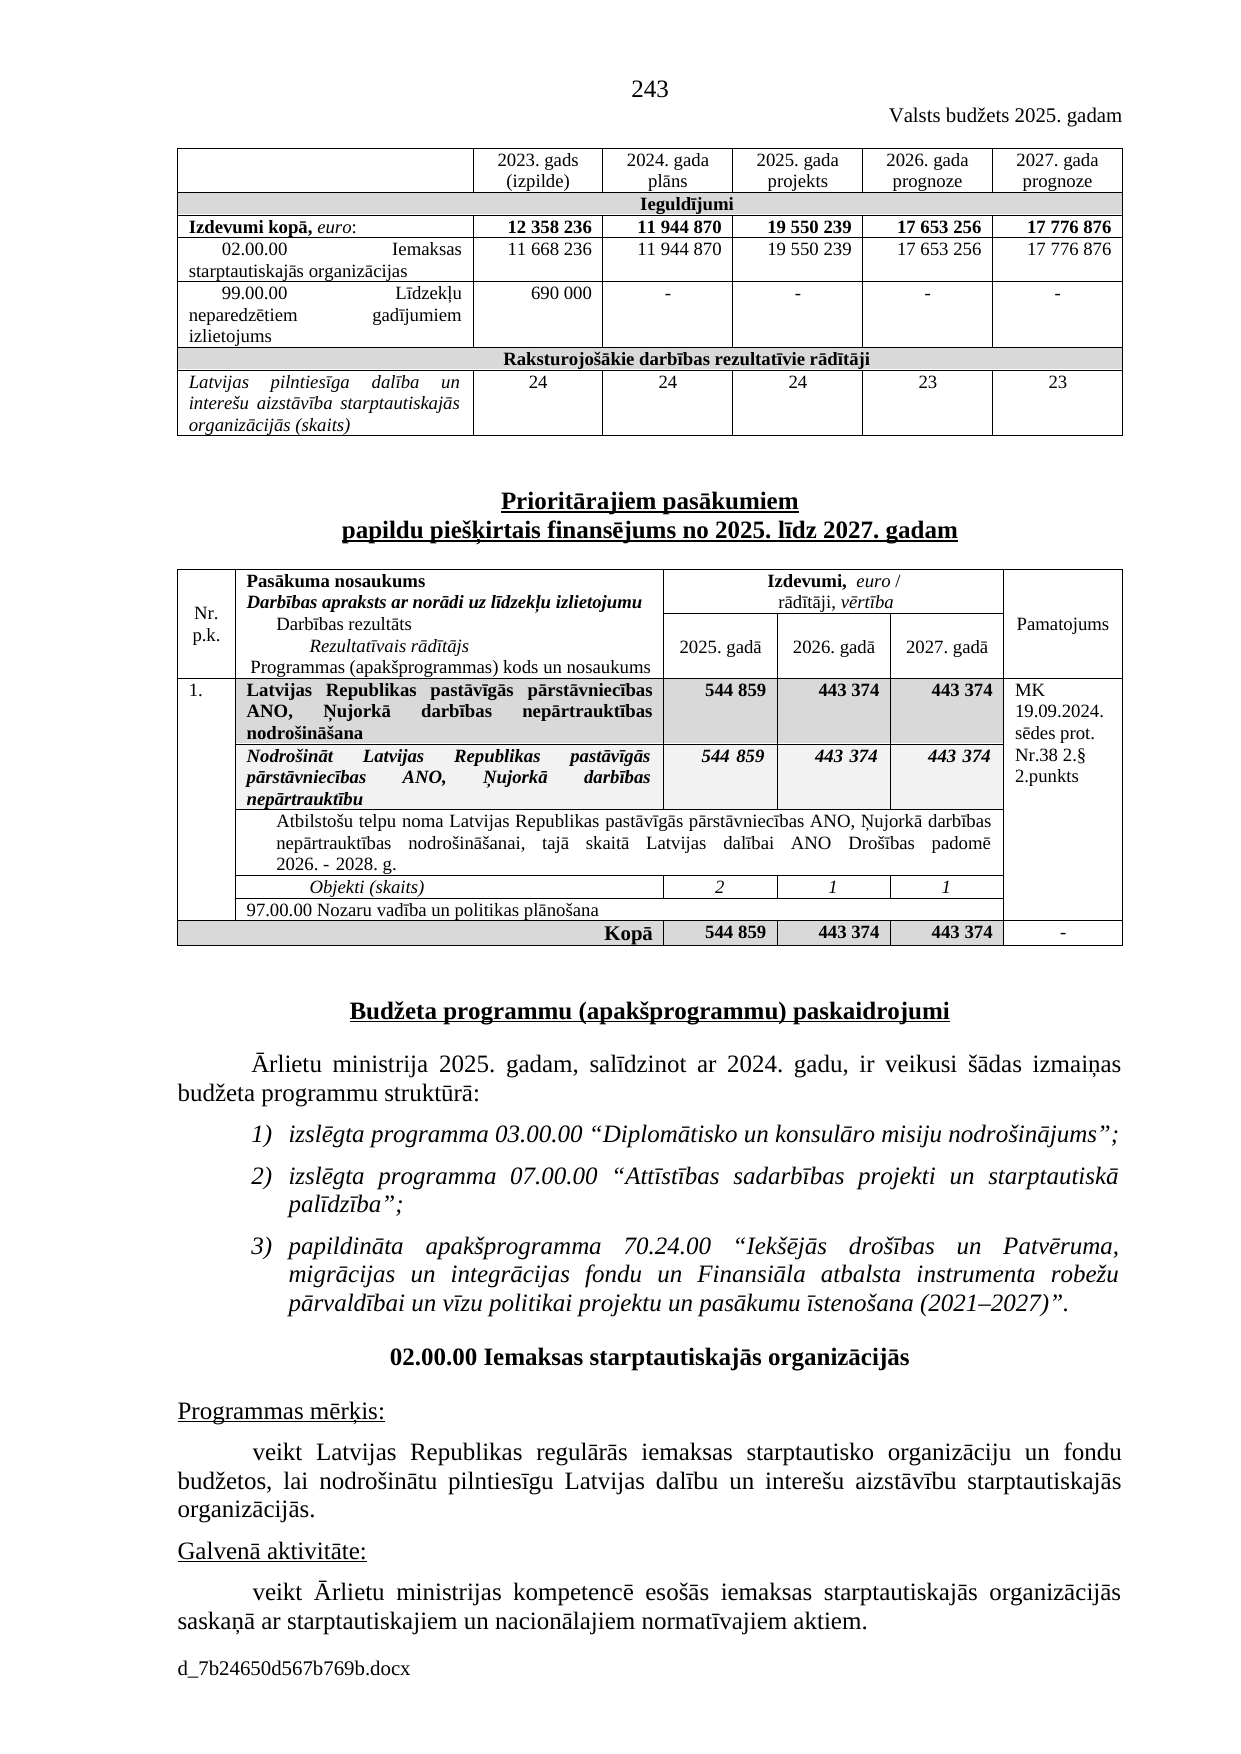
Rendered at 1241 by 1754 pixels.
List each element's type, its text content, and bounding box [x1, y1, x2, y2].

text Prioritārajiem pasākumiem [177, 486, 1122, 515]
text Galvenā aktivitāte: [177, 1536, 1122, 1564]
list izslēgta programma 03.00.00 “Diplomātisko un konsulāro misiju nodrošinājums”; [251, 1119, 1122, 1148]
table_cell - [863, 282, 992, 347]
table_cell 24 [474, 371, 602, 435]
table_cell 1 [778, 876, 890, 897]
text Programmas mērķis: [177, 1396, 1122, 1424]
table_cell Kopā [178, 921, 663, 945]
table_cell 19 550 239 [733, 216, 862, 237]
table_cell 02.00.00 Iemaksas starptautiskajās organizācijas [178, 238, 473, 281]
table_cell Nodrošināt Latvijas Republikas pastāvīgās pārstāvniecības ANO, Ņujorkā darbības nepārtrauktību [236, 745, 663, 809]
text Ārlietu ministrija 2025. gadam, salīdzinot ar 2024. gadu, ir veikusi šādas izmaiņas budžeta programmu struktūrā: [177, 1049, 1122, 1107]
table_cell Ieguldījumi [178, 193, 1122, 214]
text Budžeta programmu (apakšprogrammu) paskaidrojumi [177, 996, 1122, 1024]
table_cell 443 374 [778, 745, 890, 809]
text veikt Latvijas Republikas regulārās iemaksas starptautisko organizāciju un fondu budžetos, lai nodrošinātu pilntiesīgu Latvijas dalību un interešu aizstāvību starptautiskajās organizācijās. [177, 1437, 1122, 1523]
table_cell 97.00.00 Nozaru vadība un politikas plānošana [236, 899, 1003, 920]
table_header 2025. gada projekts [733, 149, 862, 192]
table_cell Atbilstošu telpu noma Latvijas Republikas pastāvīgās pārstāvniecības ANO, Ņujorkā darbības nepārtrauktības nodrošināšanai, tajā skaitā Latvijas dalībai ANO Drošības padomē 2026. - 2028. g. [236, 810, 1003, 875]
table_cell 2 [664, 876, 777, 897]
table_cell 1. [178, 679, 235, 920]
table_cell 443 374 [891, 921, 1003, 945]
table_cell 24 [733, 371, 862, 435]
table_cell 23 [863, 371, 992, 435]
table_cell 11 944 870 [603, 238, 732, 281]
table_header Pasākuma nosaukums Darbības apraksts ar norādi uz līdzekļu izlietojumu Darbības rezultāts Rezultatīvais rādītājs Programmas (apakšprogrammas) kods un nosaukums [236, 570, 663, 678]
table_cell 11 944 870 [603, 216, 732, 237]
table_cell 544 859 [664, 679, 777, 743]
table_cell - [603, 282, 732, 347]
table_cell 11 668 236 [474, 238, 602, 281]
table_cell 544 859 [664, 921, 777, 945]
table_header 2027. gada prognoze [993, 149, 1122, 192]
table_header Nr. p.k. [178, 570, 235, 678]
table_cell 24 [603, 371, 732, 435]
table_cell 443 374 [891, 679, 1003, 743]
table_cell Raksturojošākie darbības rezultatīvie rādītāji [178, 348, 1122, 369]
table_cell 443 374 [778, 921, 890, 945]
list papildināta apakšprogramma 70.24.00 “Iekšējās drošības un Patvēruma, migrācijas un integrācijas fondu un Finansiāla atbalsta instrumenta robežu pārvaldībai un vīzu politikai projektu un pasākumu īstenošana (2021–2027)”. [251, 1231, 1122, 1317]
table_cell Objekti (skaits) [236, 876, 663, 897]
table_cell 99.00.00 Līdzekļu neparedzētiem gadījumiem izlietojums [178, 282, 473, 347]
table_header [178, 149, 473, 192]
table_cell 2026. gadā [778, 614, 890, 678]
table_cell 17 653 256 [863, 216, 992, 237]
table_cell - [733, 282, 862, 347]
table_cell 2027. gadā [891, 614, 1003, 678]
table_cell 17 653 256 [863, 238, 992, 281]
table_header 2026. gada prognoze [863, 149, 992, 192]
table_cell Latvijas Republikas pastāvīgās pārstāvniecības ANO, Ņujorkā darbības nepārtrauktības nodrošināšana [236, 679, 663, 743]
table_header 2024. gada plāns [603, 149, 732, 192]
table_header 2023. gads (izpilde) [474, 149, 602, 192]
table_cell 12 358 236 [474, 216, 602, 237]
table_cell 690 000 [474, 282, 602, 347]
table_cell 17 776 876 [993, 238, 1122, 281]
text 02.00.00 Iemaksas starptautiskajās organizācijās [177, 1342, 1122, 1371]
table_cell 23 [993, 371, 1122, 435]
text veikt Ārlietu ministrijas kompetencē esošās iemaksas starptautiskajās organizācijās saskaņā ar starptautiskajiem un nacionālajiem normatīvajiem aktiem. [177, 1577, 1122, 1634]
table_cell - [993, 282, 1122, 347]
table_cell Latvijas pilntiesīga dalība un interešu aizstāvība starptautiskajās organizācijās (skaits) [178, 371, 473, 435]
table_cell Izdevumi kopā, euro: [178, 216, 473, 237]
list izslēgta programma 07.00.00 “Attīstības sadarbības projekti un starptautiskā palīdzība”; [251, 1161, 1122, 1218]
table_header Izdevumi, euro / rādītāji, vērtība [664, 570, 1003, 613]
table_cell 2025. gadā [664, 614, 777, 678]
table_cell 443 374 [891, 745, 1003, 809]
table_cell 19 550 239 [733, 238, 862, 281]
table_cell 1 [891, 876, 1003, 897]
table_cell MK 19.09.2024. sēdes prot. Nr.38 2.§ 2.punkts [1004, 679, 1122, 920]
table_header Pamatojums [1004, 570, 1122, 678]
text papildu piešķirtais finansējums no 2025. līdz 2027. gadam [177, 515, 1122, 544]
table_cell 544 859 [664, 745, 777, 809]
table_cell 443 374 [778, 679, 890, 743]
table_cell 17 776 876 [993, 216, 1122, 237]
table_cell - [1004, 921, 1122, 945]
